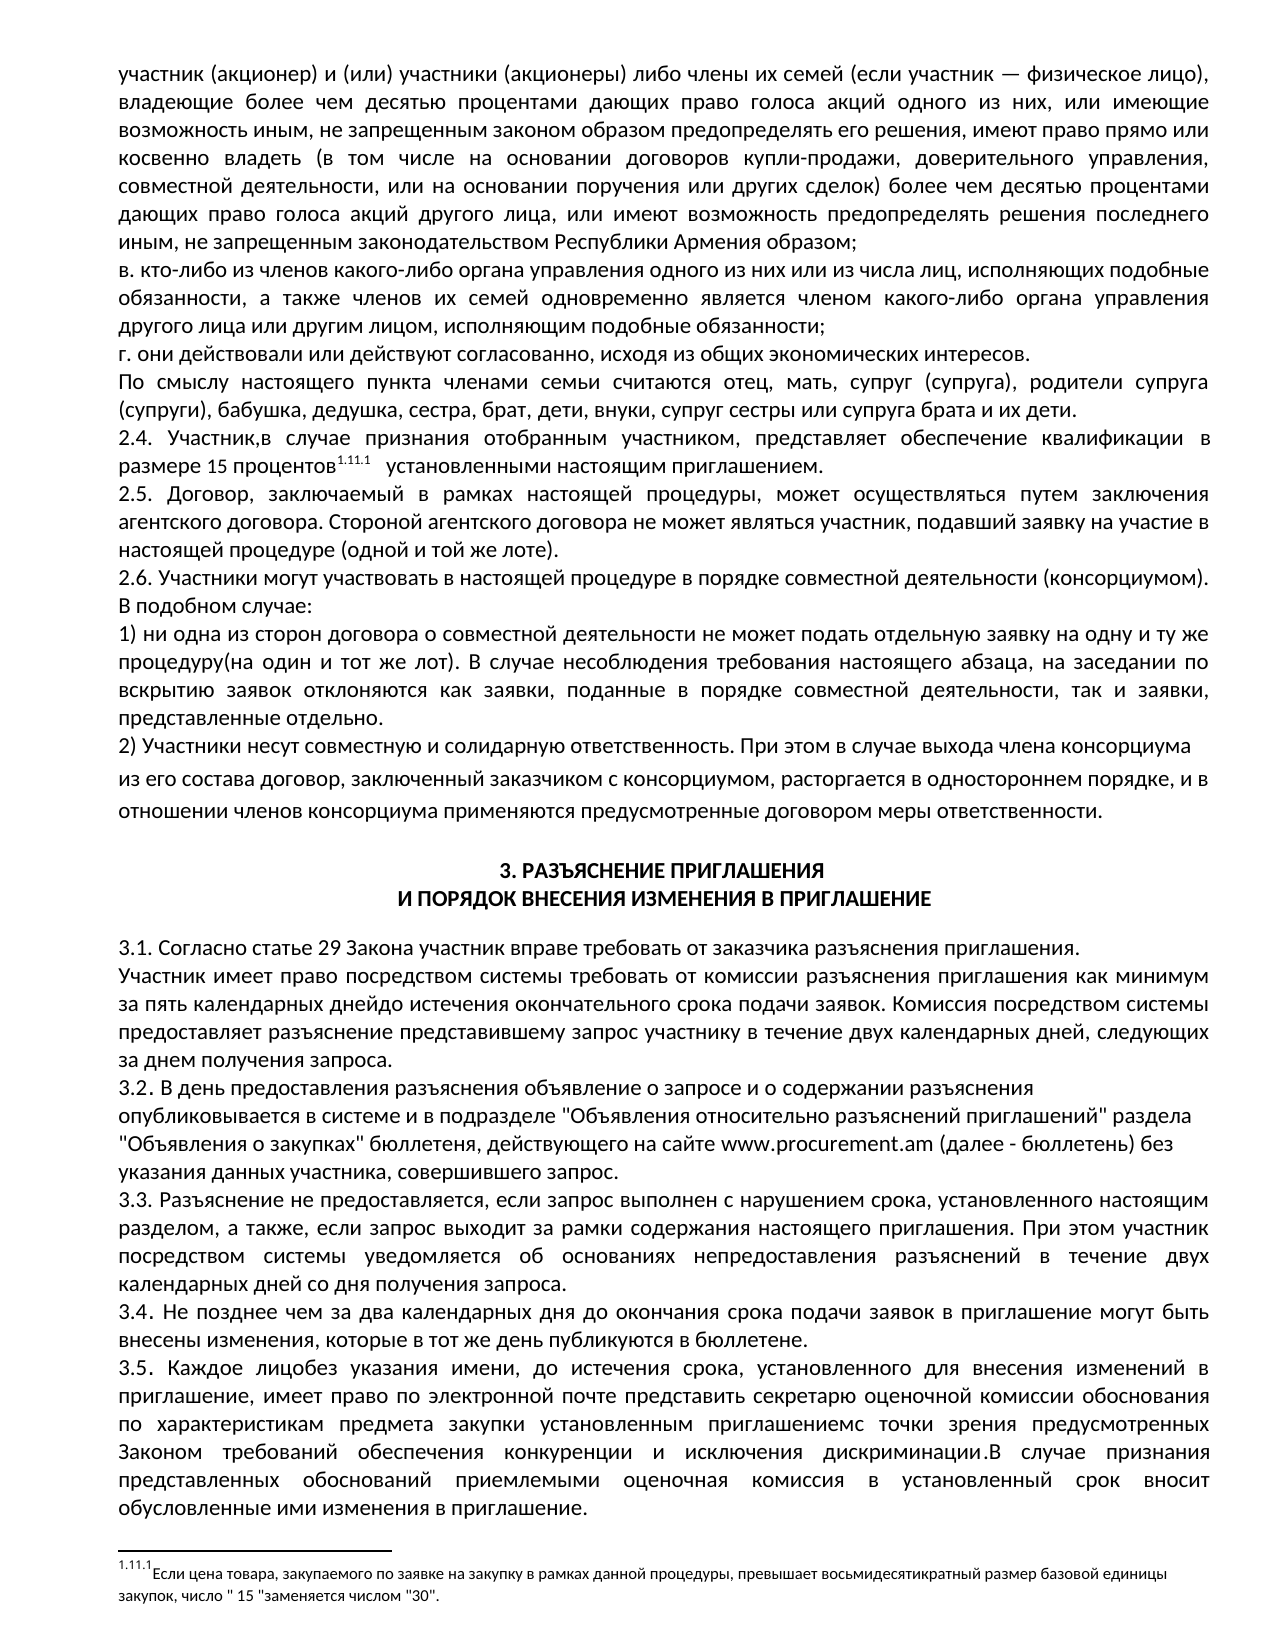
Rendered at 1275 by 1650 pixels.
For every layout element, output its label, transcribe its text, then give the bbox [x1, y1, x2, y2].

text в. кто-либо из членов какого-либо органа управления одного из них или из числа лиц, исполняющих подобные обязанности, а также членов их семей одновременно является членом какого-либо органа управления другого лица или другим лицом, исполняющим подобные обязанности; [118, 255, 1211, 339]
text По смыслу настоящего пункта членами семьи считаются отец, мать, супруг (супруга), родители супруга (супруги), бабушка, дедушка, сестра, брат, дети, внуки, супруг сестры или супруга брата и их дети. [118, 367, 1211, 423]
text 3.2․ В день предоставления разъяснения объявление о запросе и о содержании разъяснения опубликовывается в системе и в подразделе "Объявления относительно разъяснений приглашений" раздела "Объявления о закупках" бюллетеня, действующего на сайте www.procurement.am (далее - бюллетень) без указания данных участника, совершившего запрос. [118, 1073, 1211, 1185]
text 2) Участники несут совместную и солидарную ответственность. При этом в случае выхода члена консорциума из его состава договор, заключенный заказчиком с консорциумом, расторгается в одностороннем порядке, и в отношении членов консорциума применяются предусмотренные договором меры ответственности. [118, 732, 1211, 824]
text 3.5․ Каждое лицобез указания имени, до истечения срока, установленного для внесения изменений в приглашение, имеет право по электронной почте представить секретарю оценочной комиссии обоснования по характеристикам предмета закупки установленным приглашениемс точки зрения предусмотренных Законом требований обеспечения конкуренции и исключения дискриминации.В случае признания представленных обоснований приемлемыми оценочная комиссия в установленный срок вносит обусловленные ими изменения в приглашение. [118, 1353, 1211, 1521]
text 3.4․ Не позднее чем за два календарных дня до окончания срока подачи заявок в приглашение могут быть внесены изменения, которые в тот же день публикуются в бюллетене. [118, 1297, 1211, 1353]
text Участник имеет право посредством системы требовать от комиссии разъяснения приглашения как минимум за пять календарных днейдо истечения окончательного срока подачи заявок. Комиссия посредством системы предоставляет разъяснение представившему запрос участнику в течение двух календарных дней, следующих за днем получения запроса. [118, 961, 1211, 1073]
text 3.1. Согласно статье 29 Закона участник вправе требовать от заказчика разъяснения приглашения. [118, 933, 1211, 961]
text В подобном случае: [118, 591, 1211, 619]
text 1) ни одна из сторон договора о совместной деятельности не может подать отдельную заявку на одну и ту же процедуру(на один и тот же лот). В случае несоблюдения требования настоящего абзаца, на заседании по вскрытию заявок отклоняются как заявки, поданные в порядке совместной деятельности, так и заявки, представленные отдельно. [118, 619, 1211, 732]
text 2.5. Договор, заключаемый в рамках настоящей процедуры, может осуществляться путем заключения агентского договора. Стороной агентского договора не может являться участник, подавший заявку на участие в настоящей процедуре (одной и той же лоте). [118, 479, 1211, 563]
text 3. РАЗЪЯСНЕНИЕ ПРИГЛАШЕНИЯ И ПОРЯДОК ВНЕСЕНИЯ ИЗМЕНЕНИЯ В ПРИГЛАШЕНИЕ [118, 856, 1211, 912]
text 2.6. Участники могут участвовать в настоящей процедуре в порядке совместной деятельности (консорциумом). [118, 563, 1211, 591]
text 3.3. Разъяснение не предоставляется, если запрос выполнен с нарушением срока, установленного настоящим разделом, а также, если запрос выходит за рамки содержания настоящего приглашения. При этом участник посредством системы уведомляется об основаниях непредоставления разъяснений в течение двух календарных дней со дня получения запроса. [118, 1185, 1211, 1297]
text участник (акционер) и (или) участники (акционеры) либо члены их семей (если участник — физическое лицо), владеющие более чем десятью процентами дающих право голоса акций одного из них, или имеющие возможность иным, не запрещенным законом образом предопределять его решения, имеют право прямо или косвенно владеть (в том числе на основании договоров купли-продажи, доверительного управления, совместной деятельности, или на основании поручения или других сделок) более чем десятью процентами дающих право голоса акций другого лица, или имеют возможность предопределять решения последнего иным, не запрещенным законодательством Республики Армения образом; [118, 59, 1211, 255]
text г. они действовали или действуют согласованно, исходя из общих экономических интересов. [118, 339, 1211, 367]
text 2.4. Участник,в случае признания отобранным участником, представляет обеспечение квалификации в размере 15 процентов1.1 установленными настоящим приглашением. [118, 423, 1211, 479]
